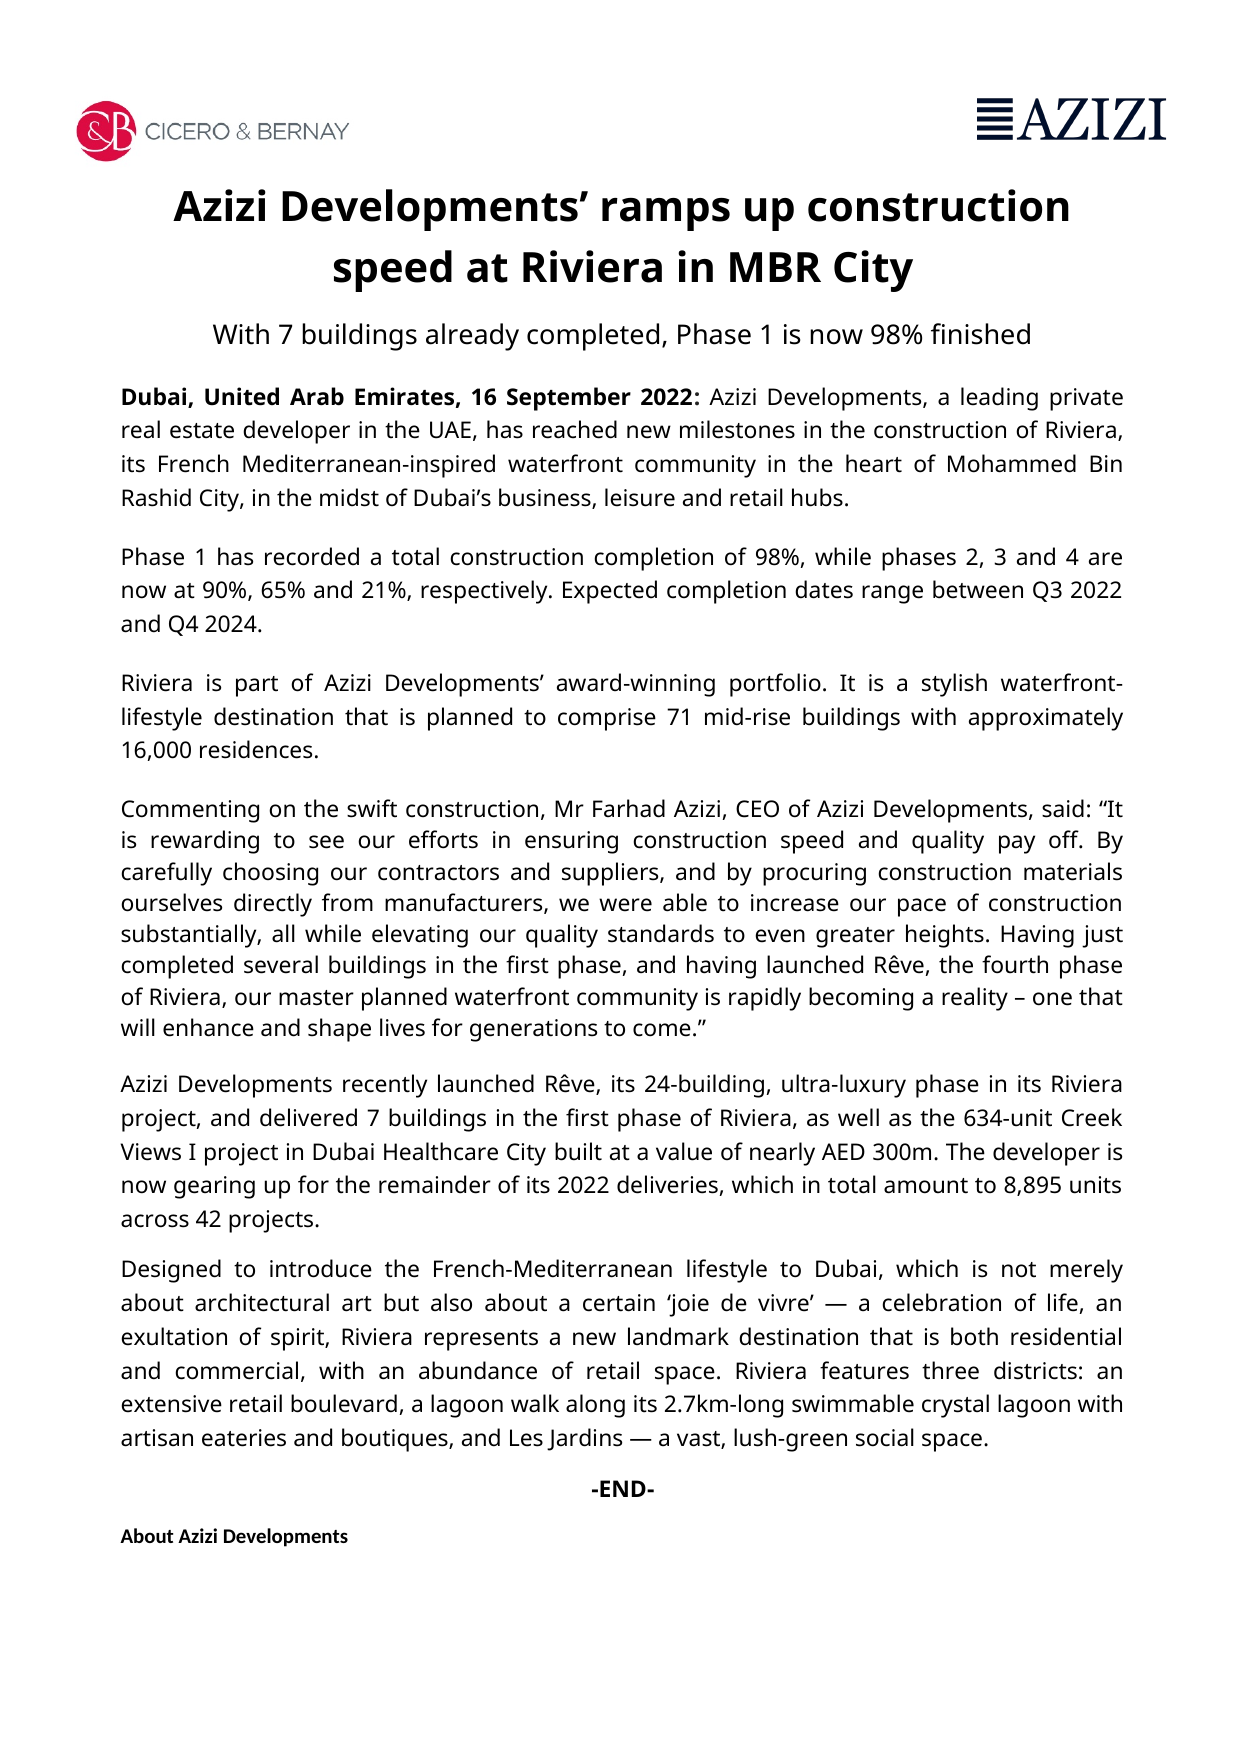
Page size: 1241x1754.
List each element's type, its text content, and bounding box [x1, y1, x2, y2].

picture [62, 91, 361, 173]
text Riviera is part of Azizi Developments’ award-winning portfolio. It is a stylish waterfront-lifestyle destination that is planned to comprise 71 mid-rise buildings with approximately 16,000 residences. [120, 667, 1124, 766]
text Dubai, United Arab Emirates, 16 September 2022: Azizi Developments, a leading private real estate developer in the UAE, has reached new milestones in the construction of Riviera, its French Mediterranean-inspired waterfront community in the heart of Mohammed Bin Rashid City, in the midst of Dubai’s business, leisure and retail hubs. [120, 381, 1124, 513]
text Designed to introduce the French-Mediterranean lifestyle to Dubai, which is not merely about architectural art but also about a certain ‘joie de vivre’ — a celebration of life, an exultation of spirit, Riviera represents a new landmark destination that is both residential and commercial, with an abundance of retail space. Riviera features three districts: an extensive retail boulevard, a lagoon walk along its 2.7km-long swimmable crystal lagoon with artisan eateries and boutiques, and Les Jardins — a vast, lush-green social space. [120, 1253, 1124, 1453]
text Phase 1 has recorded a total construction completion of 98%, while phases 2, 3 and 4 are now at 90%, 65% and 21%, respectively. Expected completion dates range between Q3 2022 and Q4 2024. [120, 541, 1124, 639]
text About Azizi Developments [120, 1523, 1124, 1548]
text Azizi Developments’ ramps up construction speed at Riviera in MBR City [120, 150, 1124, 294]
text With 7 buildings already completed, Phase 1 is now 98% finished [120, 316, 1124, 353]
text -END- [120, 1473, 1124, 1504]
text Azizi Developments recently launched Rêve, its 24-building, ultra-luxury phase in its Riviera project, and delivered 7 buildings in the first phase of Riviera, as well as the 634-unit Creek Views I project in Dubai Healthcare City built at a value of nearly AED 300m. The developer is now gearing up for the remainder of its 2022 deliveries, which in total amount to 8,895 units across 42 projects. [120, 1068, 1124, 1234]
text Commenting on the swift construction, Mr Farhad Azizi, CEO of Azizi Developments, said: “It is rewarding to see our efforts in ensuring construction speed and quality pay off. By carefully choosing our contractors and suppliers, and by procuring construction materials ourselves directly from manufacturers, we were able to increase our pace of construction substantially, all while elevating our quality standards to even greater heights. Having just completed several buildings in the first phase, and having launched Rêve, the fourth phase of Riviera, our master planned waterfront community is rapidly becoming a reality – one that will enhance and shape lives for generations to come.” [120, 793, 1124, 1043]
